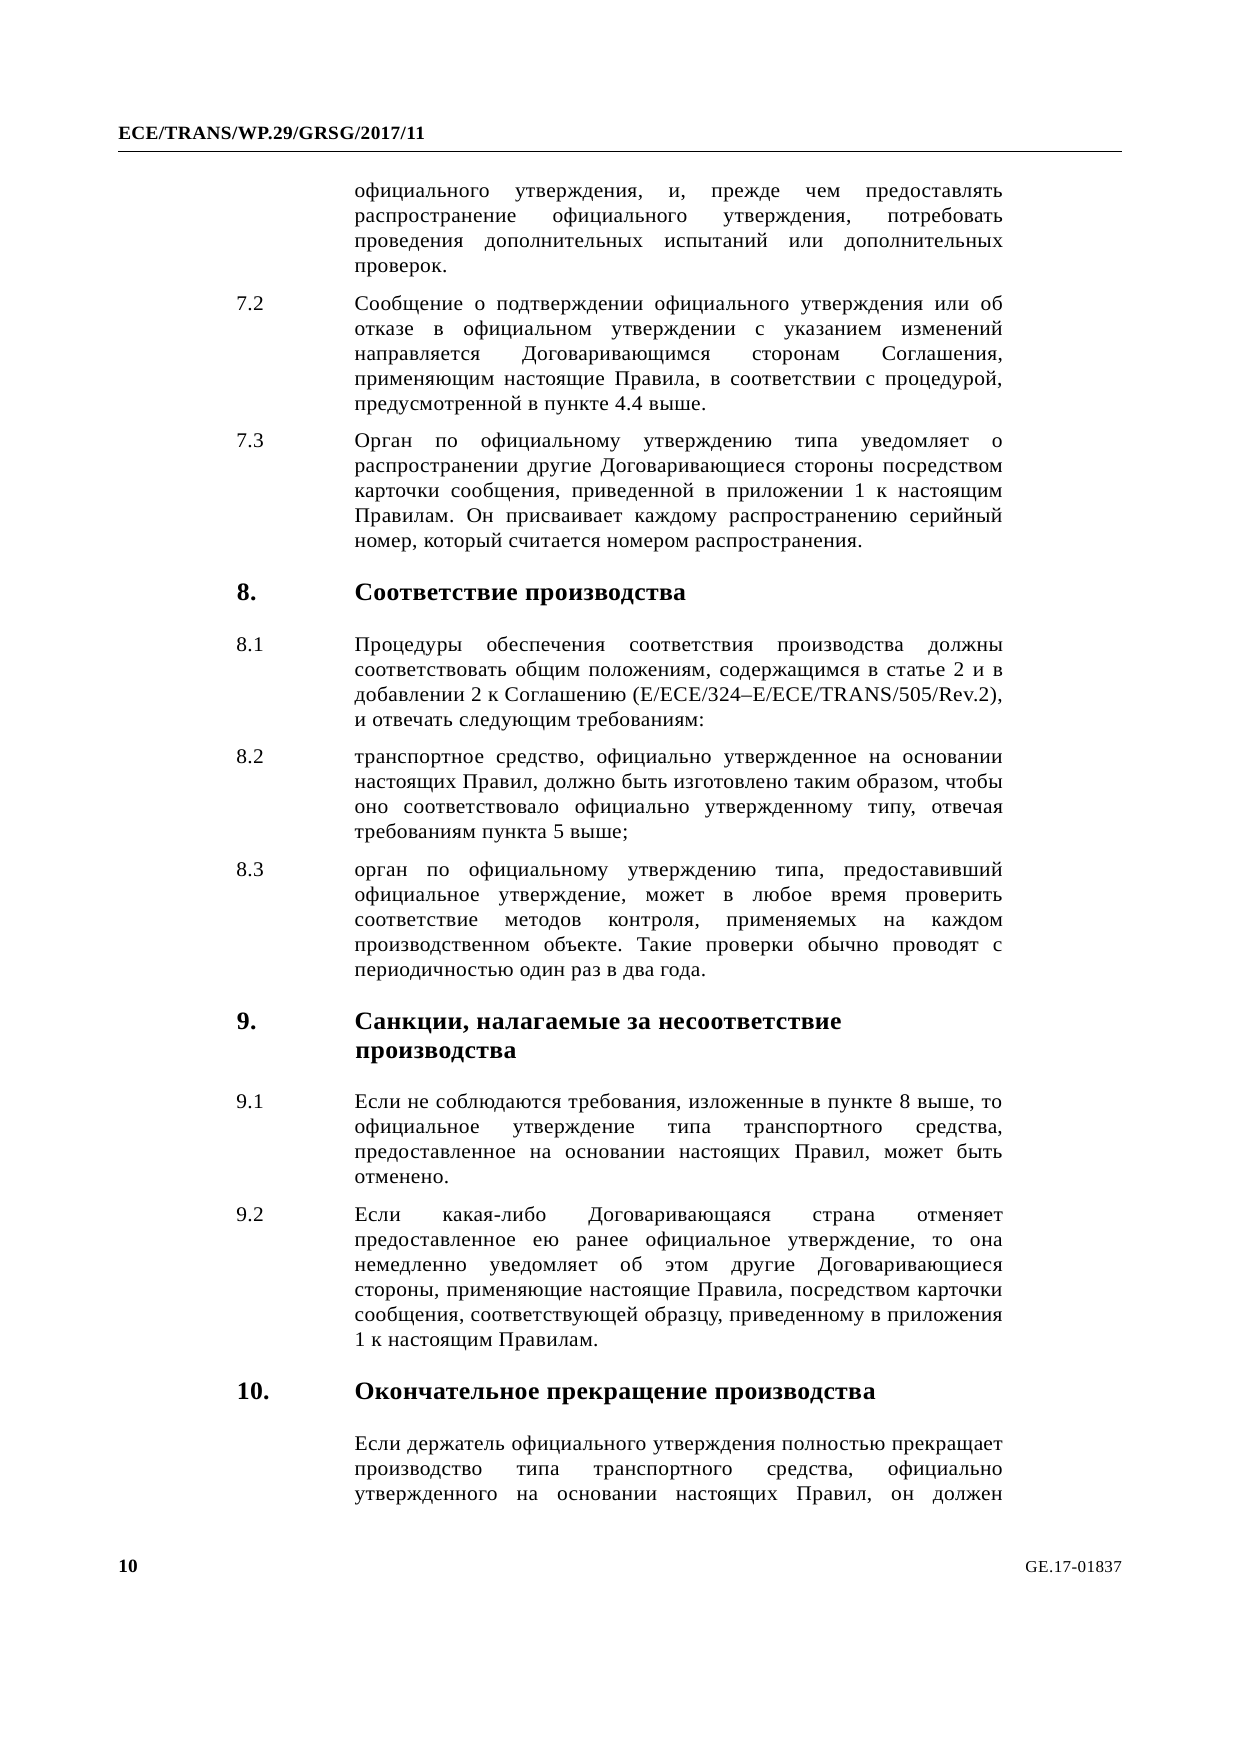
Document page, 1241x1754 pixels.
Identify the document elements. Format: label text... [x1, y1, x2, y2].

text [236, 177, 1004, 277]
text 7.3 Орган по официальному утверждению типа уведомляет о распространении другие Договаривающиеся стороны посредством карточки сообщения, приведенной в приложении 1 к настоящим Правилам. Он присваивает каждому распространению серийный номер, который считается номером распространения. [236, 427, 1004, 552]
text 9.2 Если какая-либо Договаривающаяся страна отменяет предоставленное ею ранее официальное утверждение, то она немедленно уведомляет об этом другие Договаривающиеся стороны, применяющие настоящие Правила, посредством карточки сообщения, соответствующей образцу, приведенному в приложения 1 к настоящим Правилам. [236, 1201, 1004, 1351]
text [236, 1430, 1004, 1505]
text 8.1 Процедуры обеспечения соответствия производства должны соответствовать общим положениям, содержащимся в статье 2 и в добавлении 2 к Соглашению (E/ECE/324–E/ECE/TRANS/505/Rev.2), и отвечать следующим требованиям: [236, 631, 1004, 731]
text 8. Соответствие производства [237, 577, 1003, 606]
text 9.1 Если не соблюдаются требования, изложенные в пункте 8 выше, то официальное утверждение типа транспортного средства, предоставленное на основании настоящих Правил, может быть отменено. [236, 1088, 1004, 1188]
text 8.2 транспортное средство, официально утвержденное на основании настоящих Правил, должно быть изготовлено таким образом, чтобы оно соответствовало официально утвержденному типу, отвечая требованиям пункта 5 выше; [236, 743, 1004, 843]
text 8.3 орган по официальному утверждению типа, предоставивший официальное утверждение, может в любое время проверить соответствие методов контроля, применяемых на каждом производственном объекте. Такие проверки обычно проводят с периодичностью один раз в два года. [236, 856, 1004, 981]
text 10. Окончательное прекращение производства [237, 1376, 1003, 1405]
text 7.2 Сообщение о подтверждении официального утверждения или об отказе в официальном утверждении с указанием изменений направляется Договаривающимся сторонам Соглашения, применяющим настоящие Правила, в соответствии с процедурой, предусмотренной в пункте 4.4 выше. [236, 290, 1004, 415]
text 9. Санкции, налагаемые за несоответствие производства [237, 1006, 1003, 1063]
